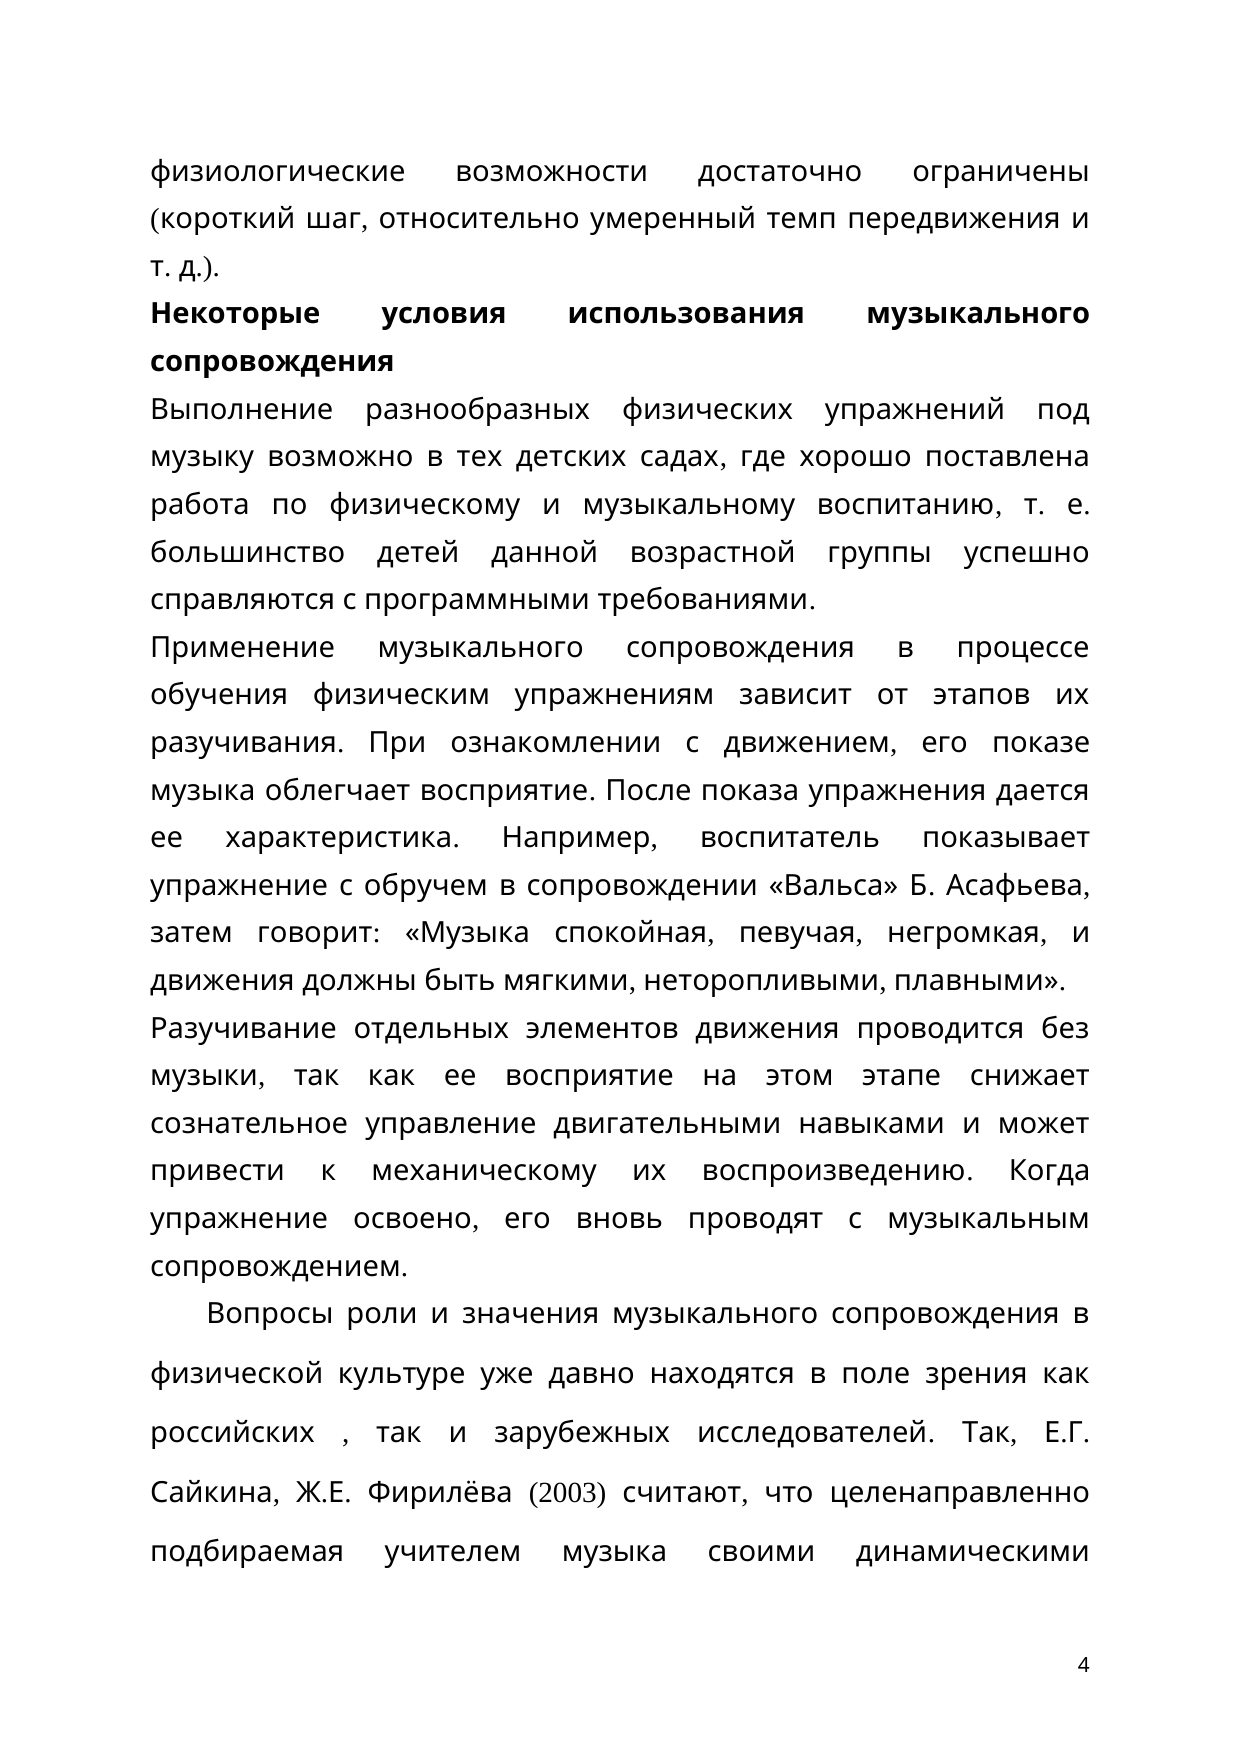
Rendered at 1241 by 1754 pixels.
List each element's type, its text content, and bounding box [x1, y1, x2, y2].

text Выполнение разнообразных физических упражнений под музыку возможно в тех детских садах, где хорошо поставлена работа по физическому и музыкальному воспитанию, т. е. большинство детей данной возрастной группы успешно справляются с программными требованиями. [150, 388, 1090, 618]
text Применение музыкального сопровождения в процессе обучения физическим упражнениям зависит от этапов их разучивания. При ознакомлении с движением, его показе музыка облегчает восприятие. После показа упражнения дается ее характеристика. Например, воспитатель показывает упражнение с обручем в сопровождении «Вальса» Б. Асафьева, затем говорит: «Музыка спокойная, певучая, негромкая, и движения должны быть мягкими, неторопливыми, плавными». [150, 626, 1090, 999]
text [150, 150, 1090, 285]
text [150, 1292, 1090, 1570]
text Разучивание отдельных элементов движения проводится без музыки, так как ее восприятие на этом этапе снижает сознательное управление двигательными навыками и может привести к механическому их воспроизведению. Когда упражнение освоено, его вновь проводят с музыкальным сопровождением. [150, 1007, 1090, 1284]
text Некоторые условия использования музыкального сопровождения [150, 293, 1090, 380]
